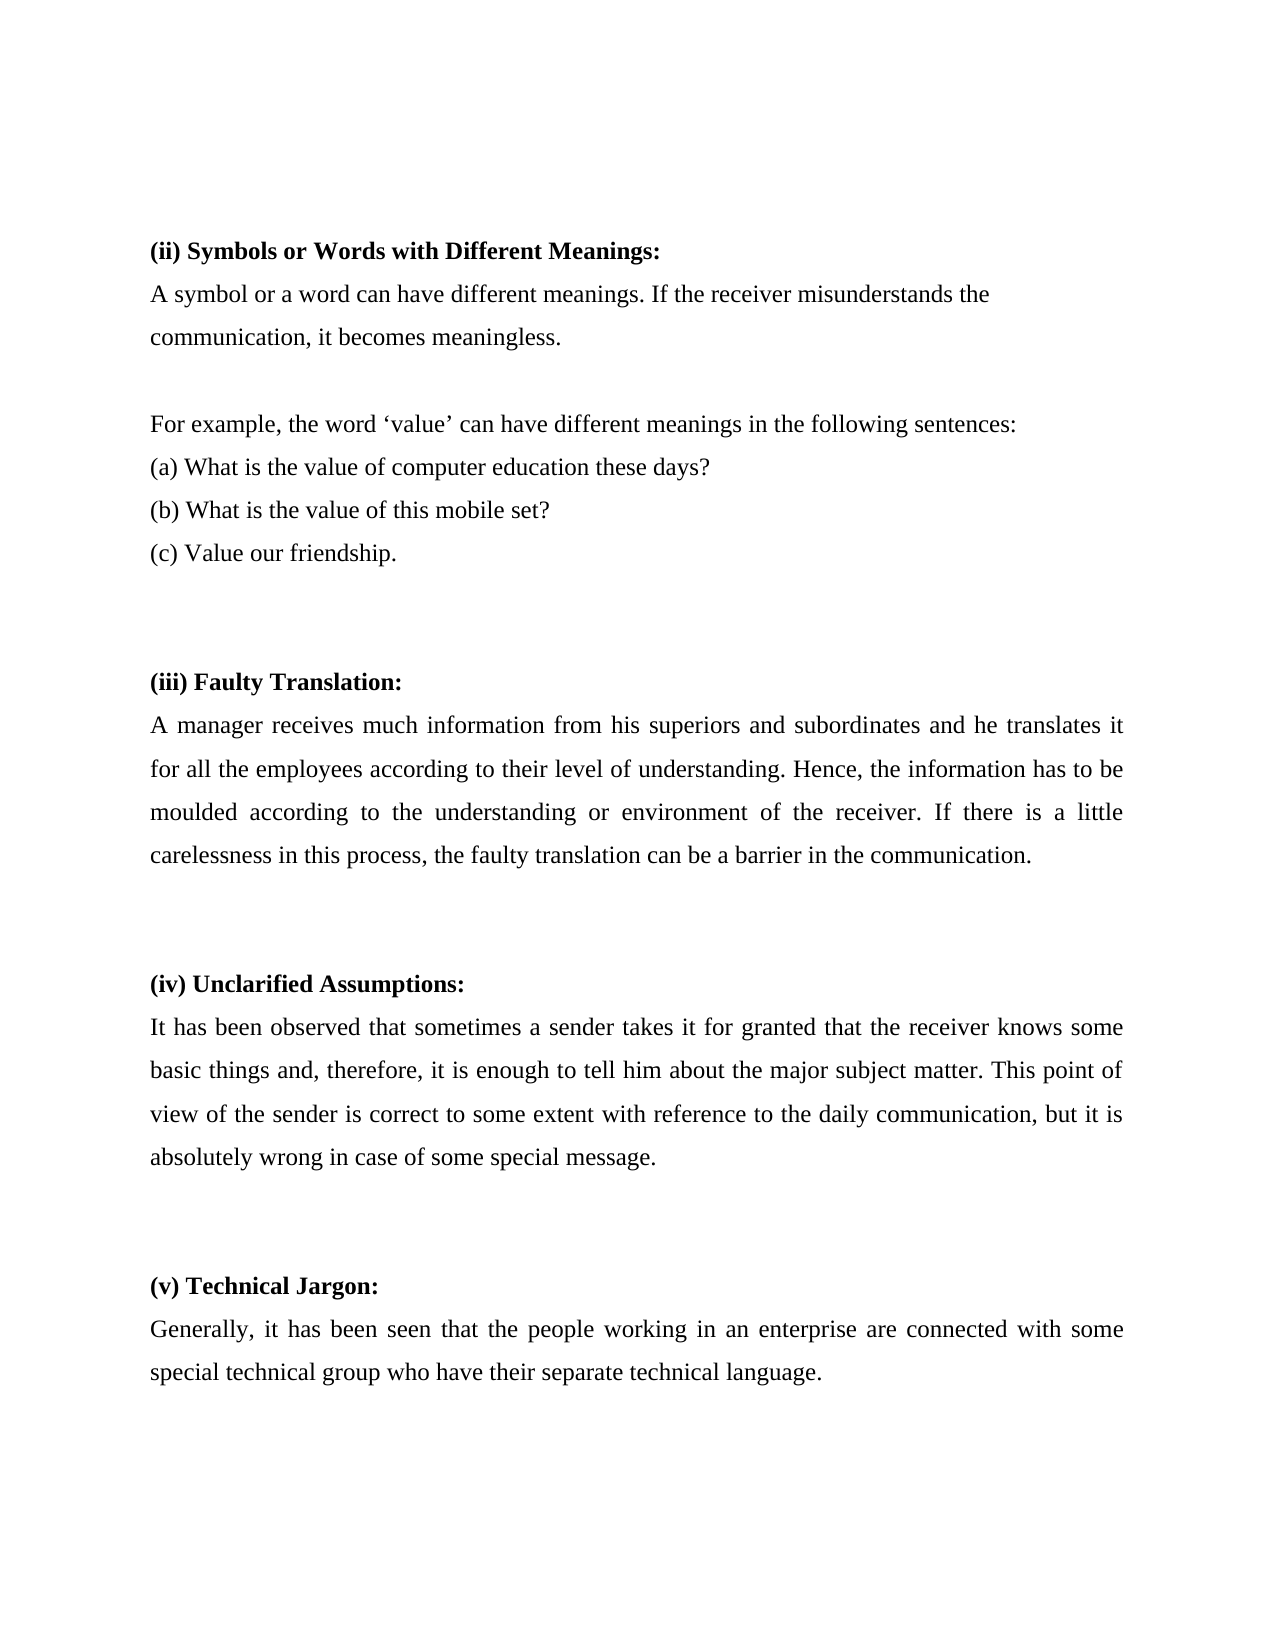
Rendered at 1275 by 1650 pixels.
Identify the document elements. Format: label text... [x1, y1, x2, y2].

text A manager receives much information from his superiors and subordinates and he translates it for all the employees according to their level of understanding. Hence, the information has to be moulded according to the understanding or environment of the receiver. If there is a little carelessness in this process, the faulty translation can be a barrier in the communication. [150, 711, 1125, 869]
text (v) Technical Jargon: [150, 1185, 1125, 1300]
text (ii) Symbols or Words with Different Meanings: [150, 150, 1125, 265]
text A symbol or a word can have different meanings. If the receiver misunderstands the communication, it becomes meaningless. For example, the word ‘value’ can have different meanings in the following sentences: [150, 279, 1125, 437]
text (iv) Unclarified Assumptions: [150, 883, 1125, 998]
text (c) Value our friendship. [150, 538, 1125, 567]
text (b) What is the value of this mobile set? [150, 495, 1125, 524]
text (iii) Faulty Translation: [150, 581, 1125, 696]
text Generally, it has been seen that the people working in an enterprise are connected with some special technical group who have their separate technical language. [150, 1314, 1125, 1386]
text (a) What is the value of computer education these days? [150, 452, 1125, 481]
text It has been observed that sometimes a sender takes it for granted that the receiver knows some basic things and, therefore, it is enough to tell him about the major subject matter. This point of view of the sender is correct to some extent with reference to the daily communication, but it is absolutely wrong in case of some special message. [150, 1012, 1125, 1171]
